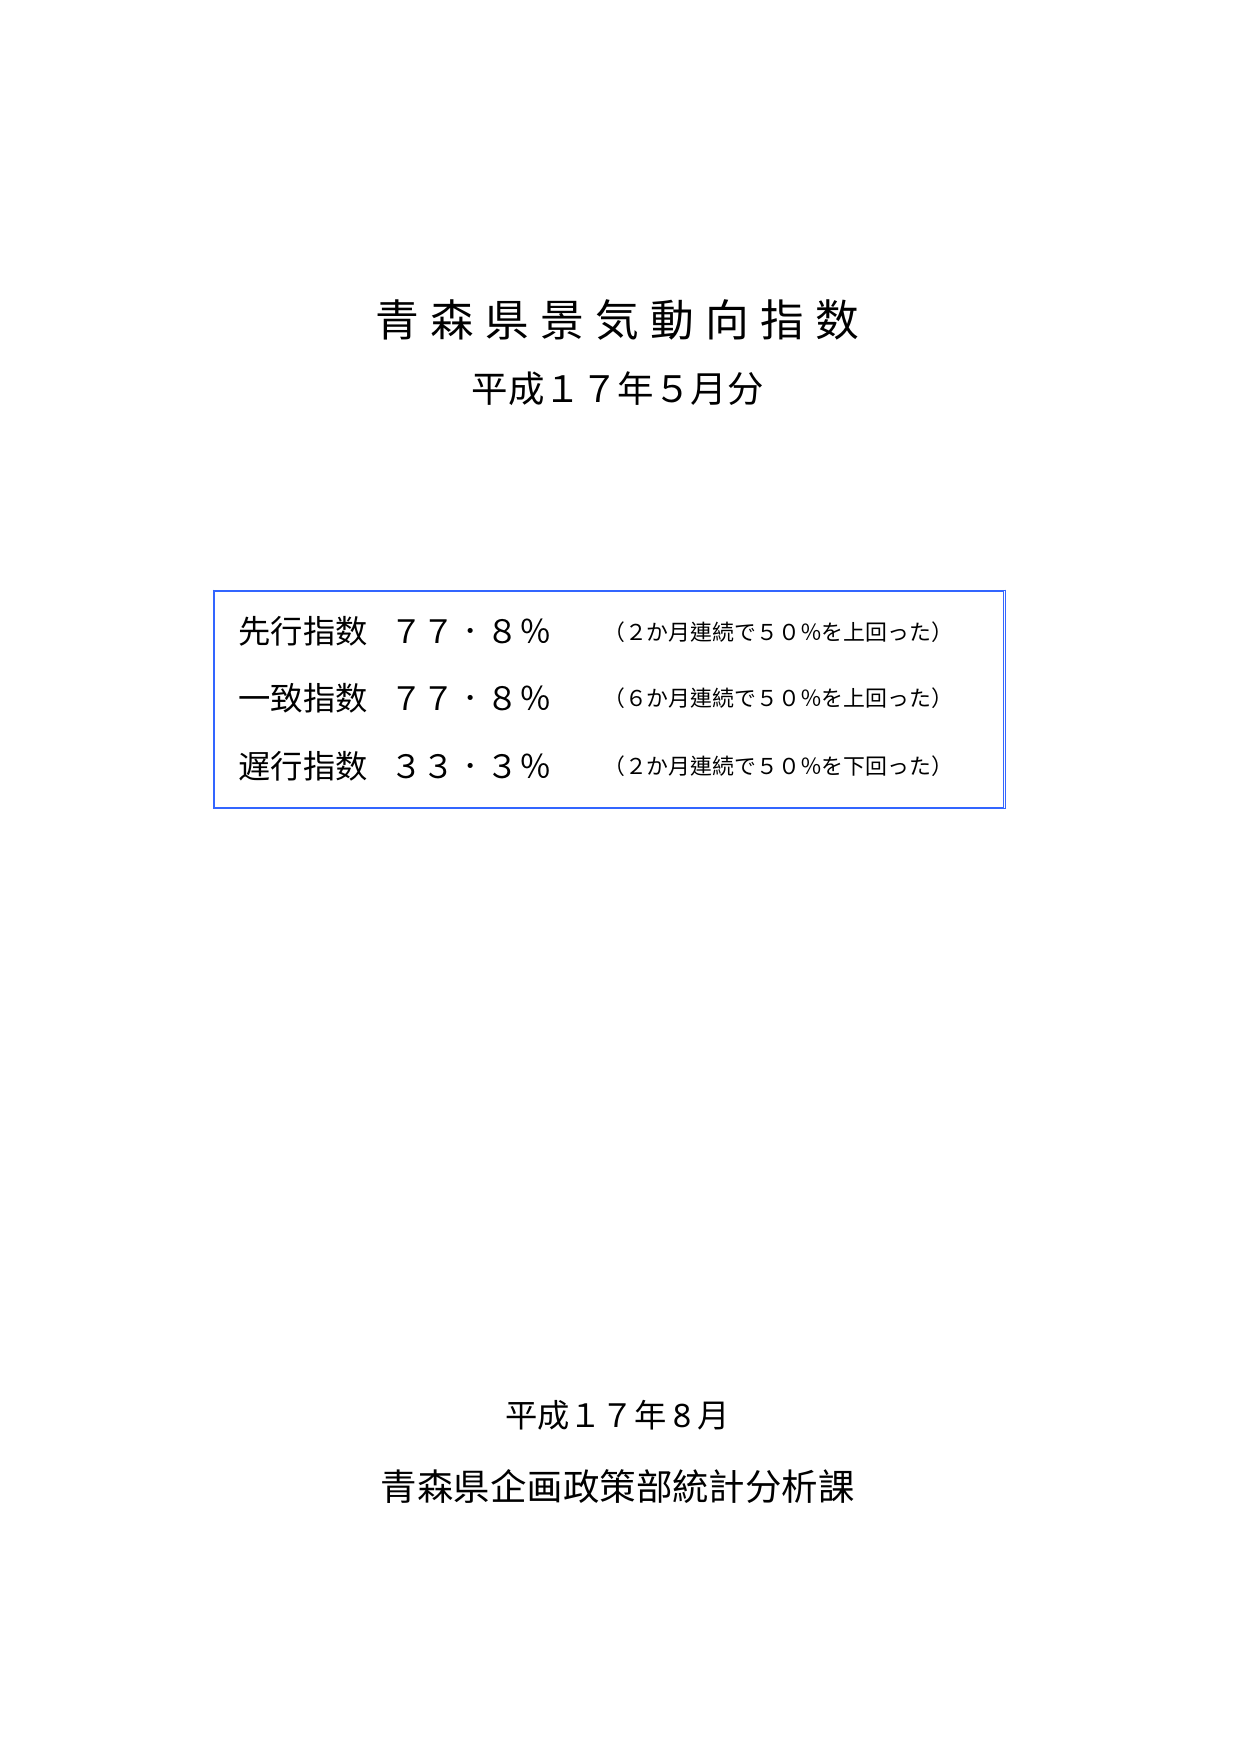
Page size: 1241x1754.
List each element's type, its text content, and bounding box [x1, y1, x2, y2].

table_cell ７７．８％ [377, 663, 576, 731]
text 青森県企画政策部統計分析課 [106, 1461, 1129, 1511]
table_header （２か月連続で５０％を上回った） [576, 592, 1003, 663]
table_header 先行指数 [215, 592, 377, 663]
text 青 森 県 景 気 動 向 指 数 [106, 290, 1128, 350]
table_cell ３３．３％ [377, 731, 576, 806]
text 平成１７年５月分 [106, 363, 1129, 413]
table_cell （６か月連続で５０％を上回った） [576, 663, 1003, 731]
table_cell （２か月連続で５０％を下回った） [576, 731, 1003, 806]
table_cell 一致指数 [215, 663, 377, 731]
table_cell 遅行指数 [215, 731, 377, 806]
table_header ７７．８％ [377, 592, 576, 663]
text 平成１７年8月 [106, 1393, 1128, 1437]
